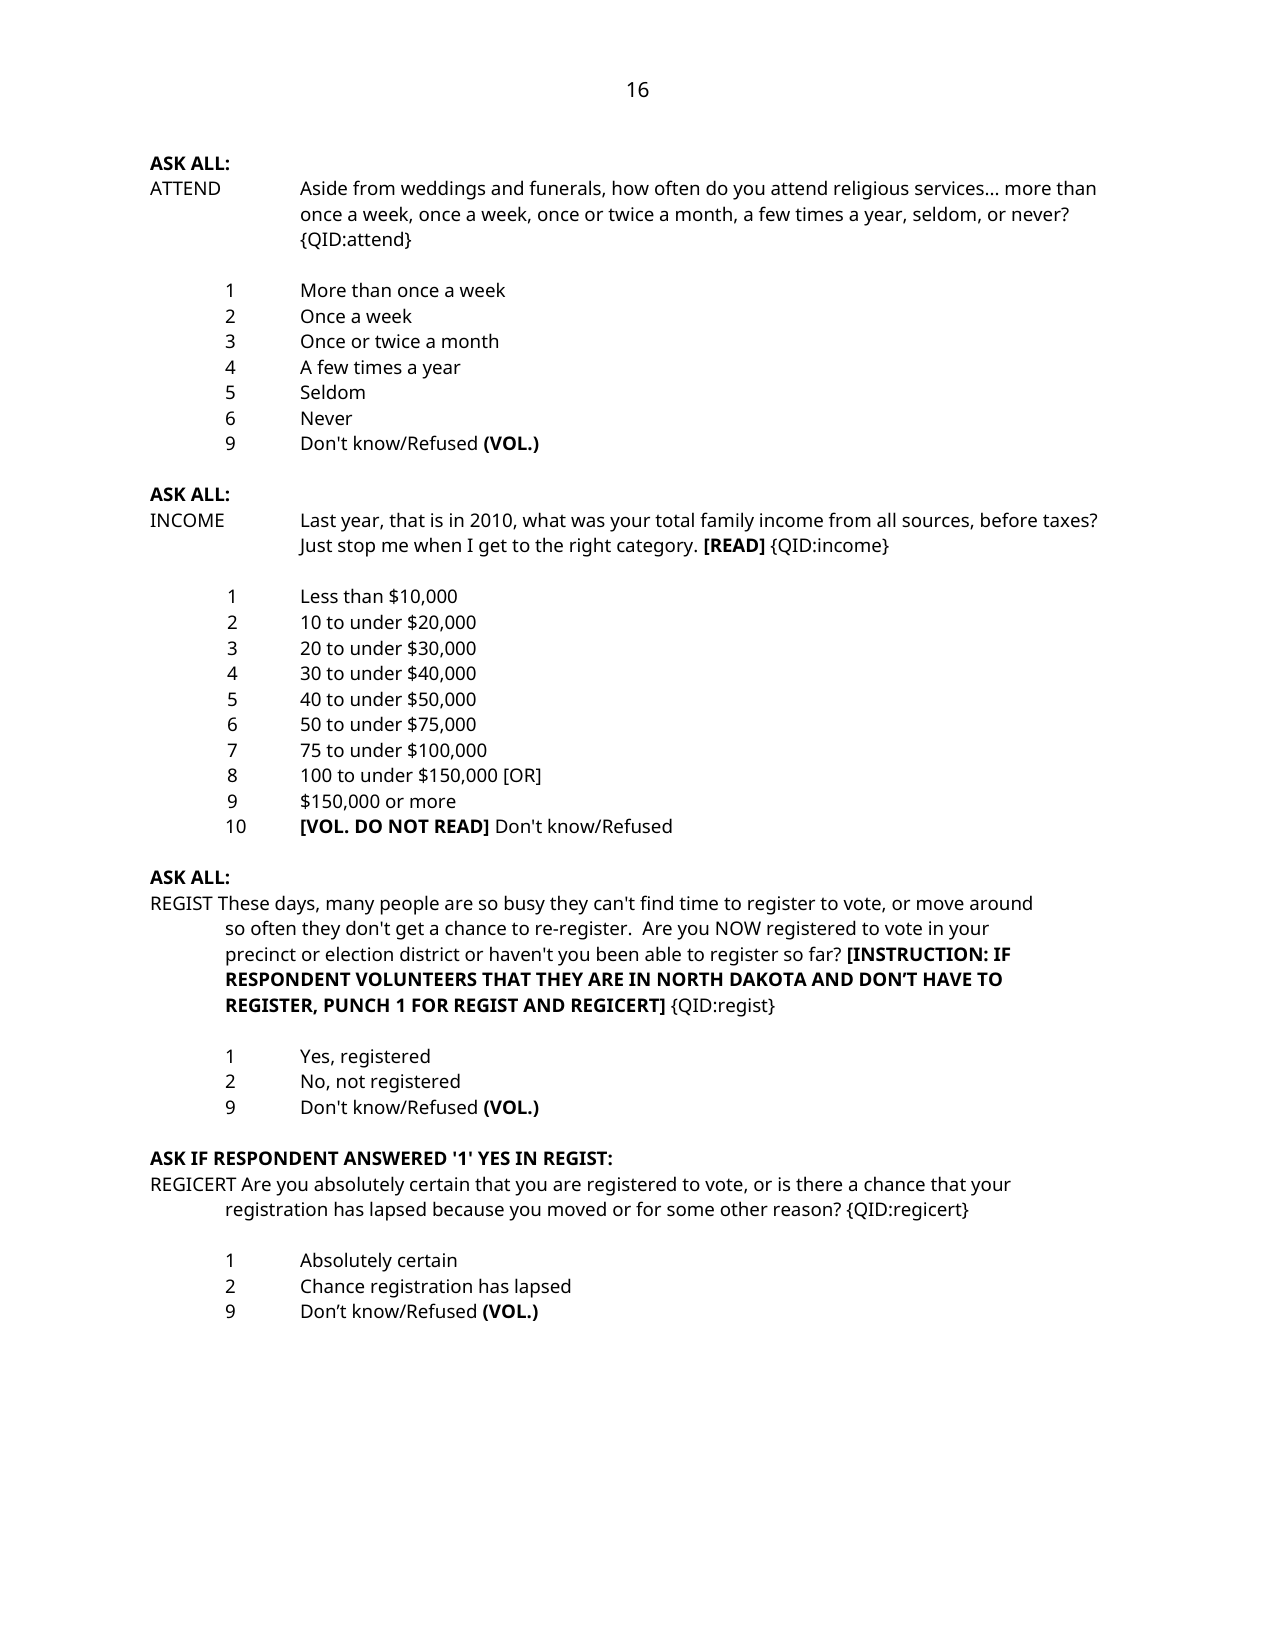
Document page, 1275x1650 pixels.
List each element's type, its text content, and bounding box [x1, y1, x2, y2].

text 2 Once a week [225, 303, 1125, 329]
text 2 Chance registration has lapsed [225, 1273, 1125, 1298]
text 10 [VOL. DO NOT READ] Don't know/Refused [150, 813, 1125, 839]
text 4 30 to under $40,000 [227, 660, 1125, 686]
text 3 Once or twice a month [225, 329, 1125, 354]
text 1 More than once a week [225, 278, 1125, 303]
text 2 10 to under $20,000 [227, 609, 1125, 635]
text INCOME Last year, that is in 2010, what was your total family income from all sources, before taxes? Just stop me when I get to the right category. [READ] {QID:income} [150, 507, 1125, 558]
text 9 $150,000 or more [227, 788, 1125, 813]
text REGIST These days, many people are so busy they can't find time to register to vote, or move around so often they don't get a chance to re-register. Are you NOW registered to vote in your precinct or election district or haven't you been able to register so far? [INSTRUCTION: IF RESPONDENT VOLUNTEERS THAT THEY ARE IN NORTH DAKOTA AND DON’T HAVE TO REGISTER, PUNCH 1 FOR REGIST AND REGICERT] {QID:regist} [150, 890, 1050, 1018]
text 6 Never [225, 405, 1125, 431]
text 5 40 to under $50,000 [227, 686, 1125, 711]
text 2 No, not registered [225, 1069, 1050, 1094]
text 4 A few times a year [225, 354, 1125, 380]
text 1 Absolutely certain [225, 1247, 1125, 1273]
text 9 Don’t know/Refused (VOL.) [225, 1298, 1125, 1324]
text ASK ALL: [150, 150, 1125, 176]
text 1 Less than $10,000 [227, 584, 1125, 609]
text REGICERT Are you absolutely certain that you are registered to vote, or is there a chance that your registration has lapsed because you moved or for some other reason? {QID:regicert} [150, 1171, 1050, 1222]
text ASK ALL: [150, 482, 1125, 507]
text 3 20 to under $30,000 [227, 635, 1125, 660]
text 9 Don't know/Refused (VOL.) [225, 1094, 1050, 1120]
text 1 Yes, registered [225, 1043, 1050, 1069]
text 7 75 to under $100,000 [227, 737, 1125, 762]
text ASK ALL: [150, 864, 1050, 890]
text 9 Don't know/Refused (VOL.) [225, 431, 1125, 456]
text 5 Seldom [225, 380, 1125, 405]
text ASK IF RESPONDENT ANSWERED '1' YES IN REGIST: [150, 1145, 1125, 1171]
text 6 50 to under $75,000 [227, 711, 1125, 737]
text ATTEND Aside from weddings and funerals, how often do you attend religious services... more than once a week, once a week, once or twice a month, a few times a year, seldom, or never? {QID:attend} [150, 176, 1125, 252]
text 8 100 to under $150,000 [OR] [227, 762, 1125, 788]
